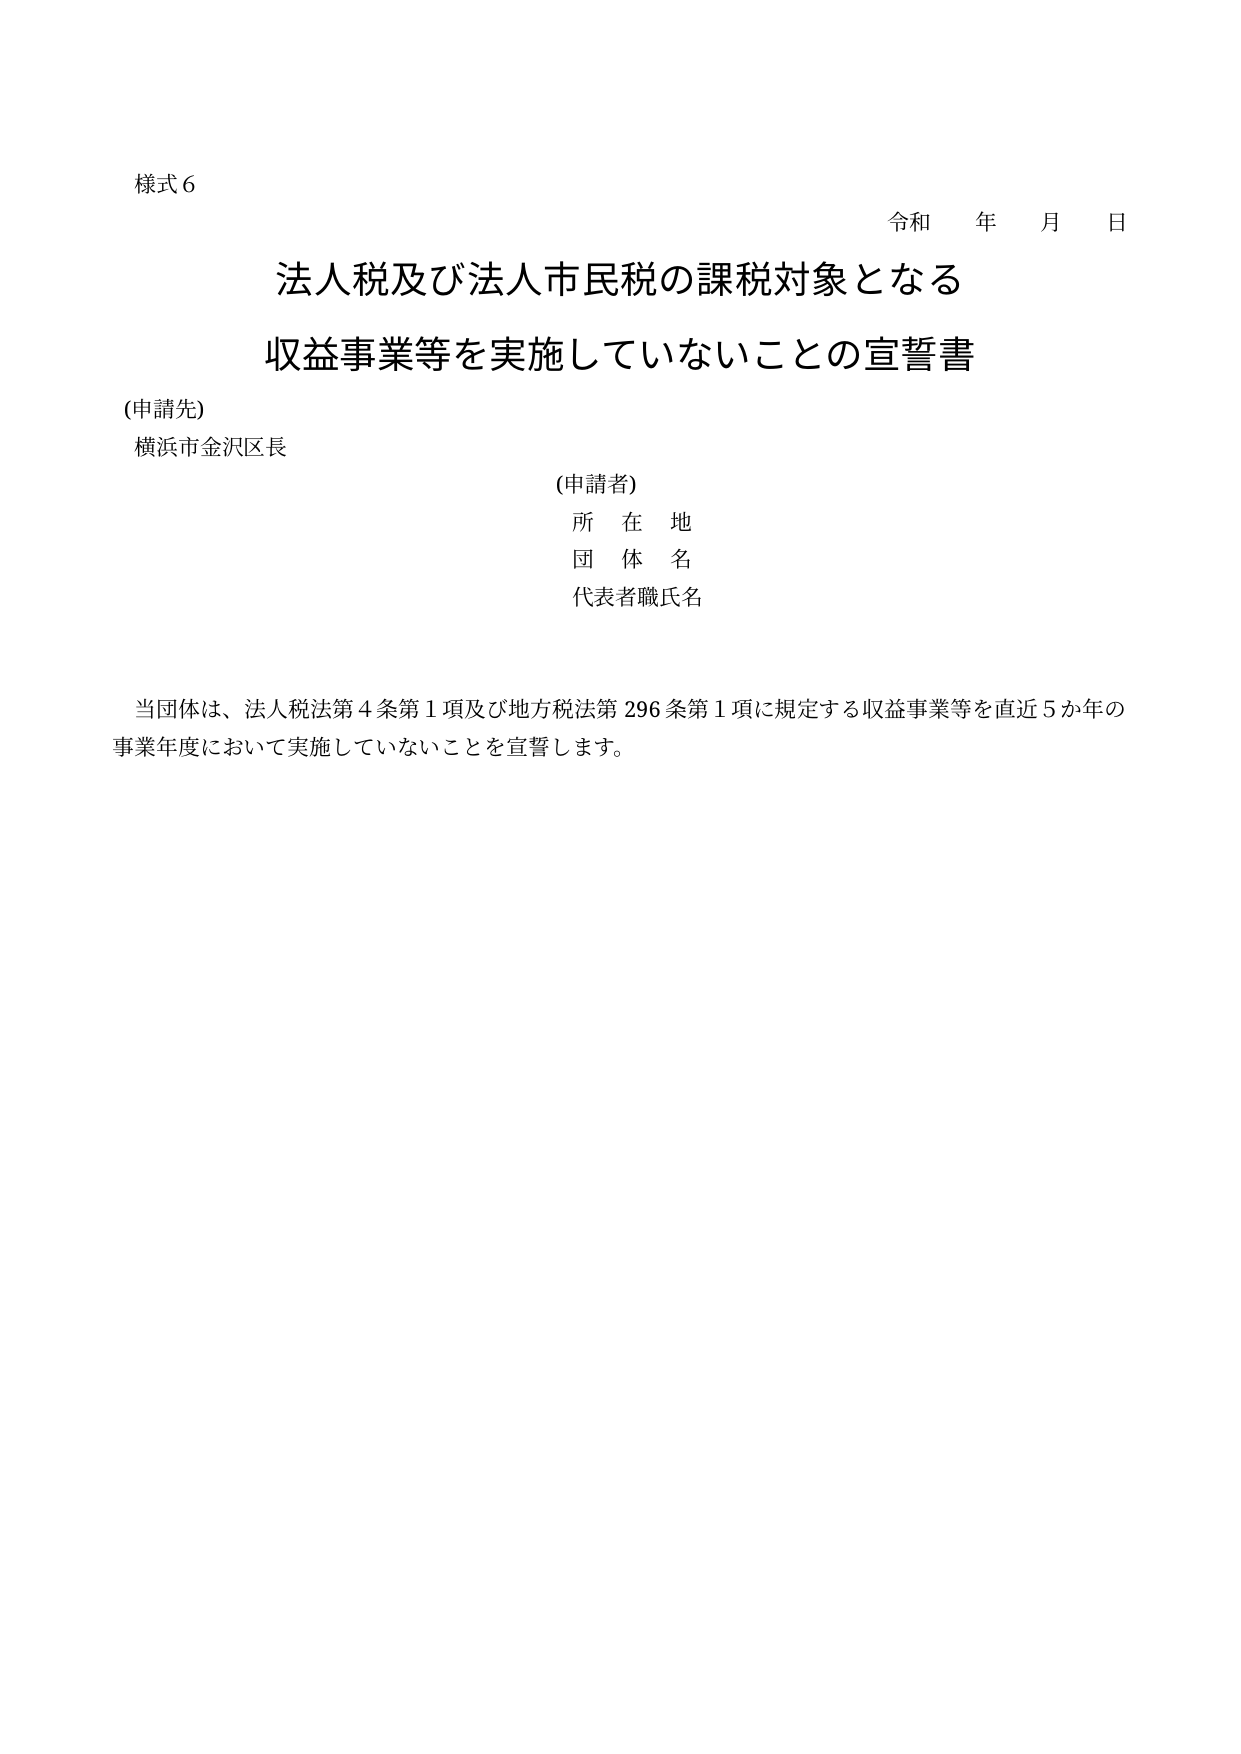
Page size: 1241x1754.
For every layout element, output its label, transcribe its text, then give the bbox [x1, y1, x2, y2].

text (申請者) [112, 464, 1128, 502]
text 当団体は、法人税法第４条第１項及び地方税法第296条第１項に規定する収益事業等を直近５か年の事業年度において実施していないことを宣誓します。 [112, 689, 1128, 764]
text 様式６ [112, 164, 1128, 202]
text 団 体 名 [112, 539, 1128, 577]
text 令和 年 月 日 [112, 202, 1128, 239]
text 所 在 地 [112, 502, 1128, 539]
text 横浜市金沢区長 [112, 427, 1128, 464]
text 代表者職氏名 [112, 577, 1128, 614]
text 法人税及び法人市民税の課税対象となる [112, 239, 1128, 314]
text (申請先) [112, 389, 1128, 427]
text 収益事業等を実施していないことの宣誓書 [112, 314, 1128, 389]
